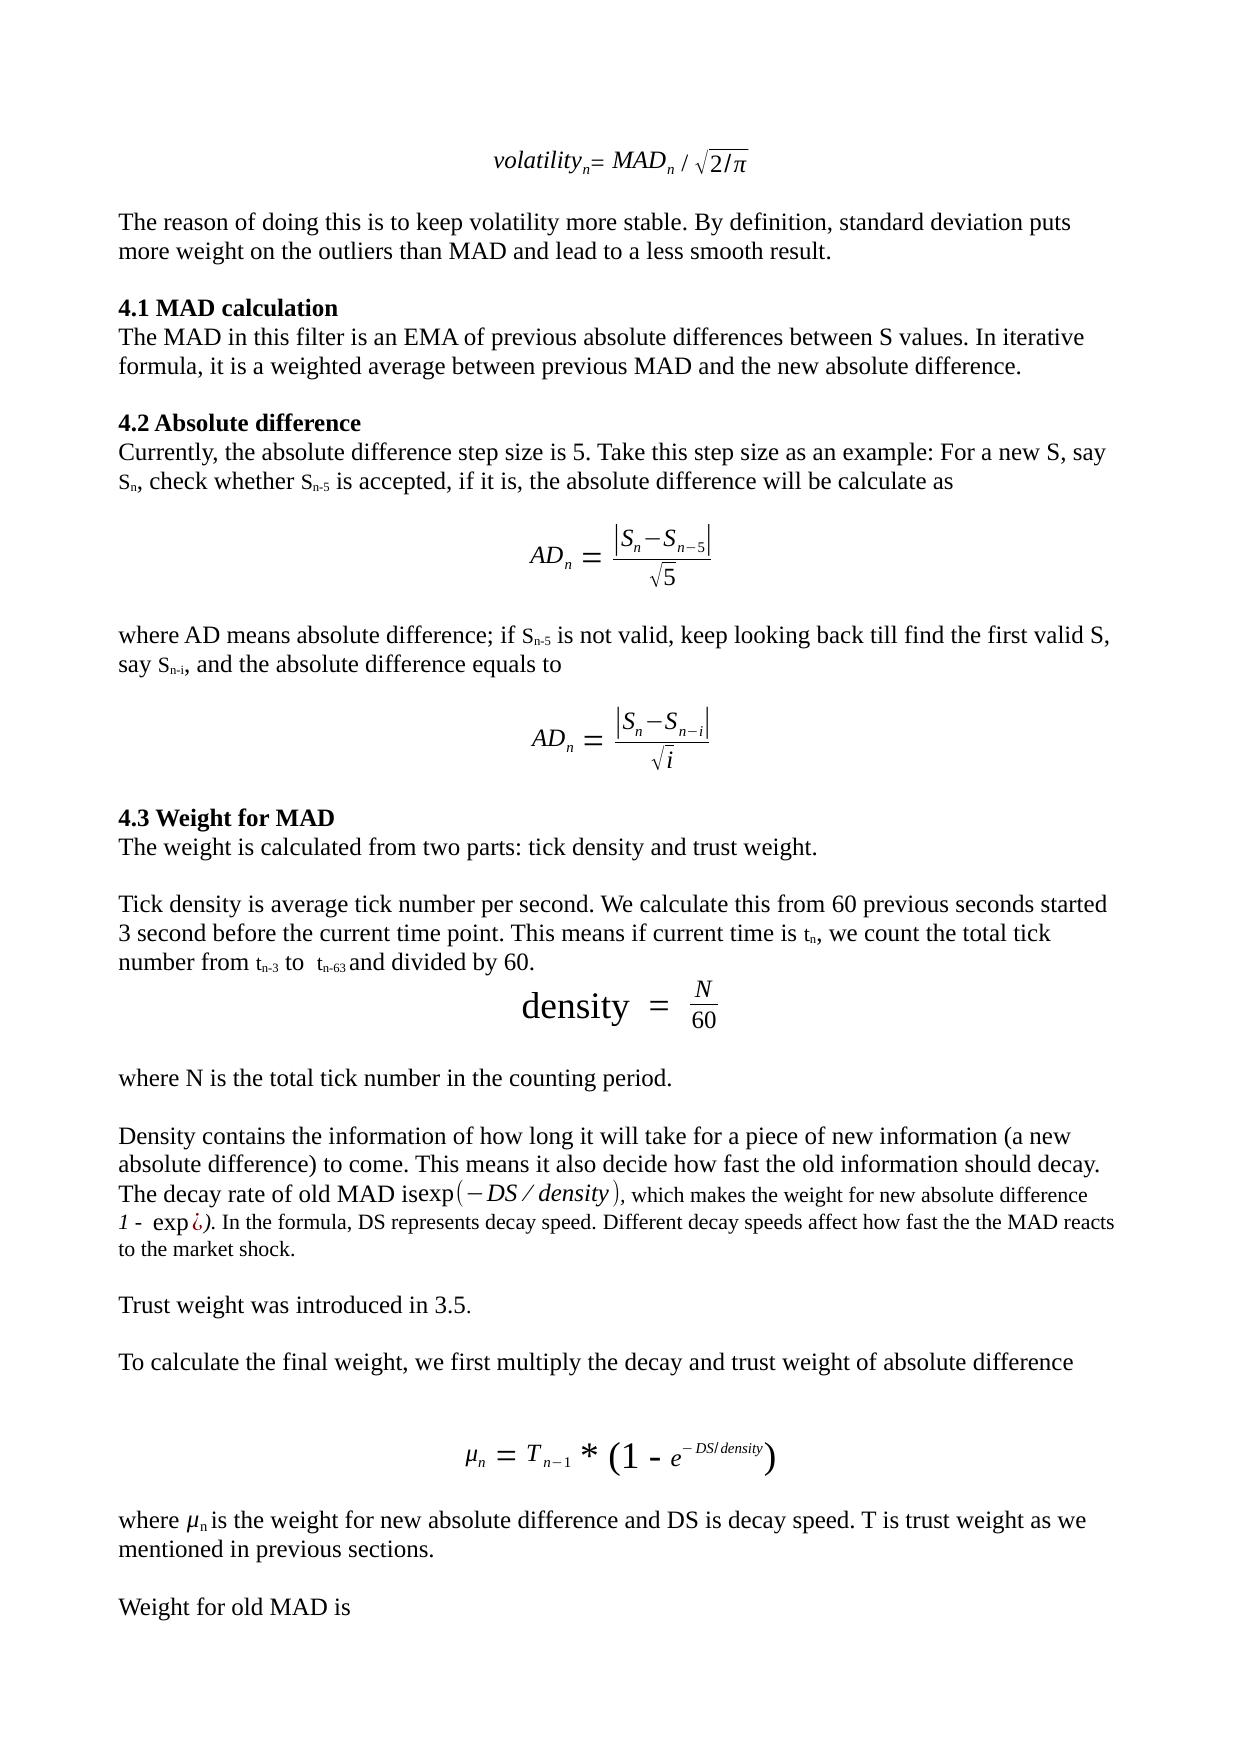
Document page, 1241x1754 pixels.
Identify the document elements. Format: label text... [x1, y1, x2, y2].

text Currently, the absolute difference step size is 5. Take this step size as an example: For a new S, say Sn, check whether Sn-5 is accepted, if it is, the absolute difference will be calculate as [118, 437, 1122, 494]
text Weight for old MAD is [118, 1592, 1122, 1620]
text 4.2 Absolute difference [118, 408, 1122, 437]
text 1 - ). In the formula, DS represents decay speed. Different decay speeds affect how fast the the MAD reacts to the market shock. [118, 1208, 1122, 1261]
text The weight is calculated from two parts: tick density and trust weight. [118, 832, 1122, 861]
text 4.1 MAD calculation [118, 293, 1122, 322]
text 4.3 Weight for MAD [118, 803, 1122, 832]
text The MAD in this filter is an EMA of previous absolute differences between S values. In iterative formula, it is a weighted average between previous MAD and the new absolute difference. [118, 322, 1122, 379]
text The reason of doing this is to keep volatility more stable. By definition, standard deviation puts more weight on the outliers than MAD and lead to a less smooth result. [118, 207, 1122, 264]
text where AD means absolute difference; if Sn-5 is not valid, keep looking back till find the first valid S, say Sn-i, and the absolute difference equals to [118, 620, 1122, 677]
text density = [118, 976, 1122, 1034]
text = / [118, 147, 1122, 178]
text = [118, 706, 1122, 774]
text To calculate the final weight, we first multiply the decay and trust weight of absolute difference [118, 1347, 1122, 1376]
text = [118, 523, 1122, 591]
text Density contains the information of how long it will take for a piece of new information (a new absolute difference) to come. This means it also decide how fast the old information should decay. The decay rate of old MAD is, which makes the weight for new absolute difference [118, 1121, 1122, 1208]
text = * (1 - ) [118, 1433, 1122, 1477]
text where n is the weight for new absolute difference and DS is decay speed. T is trust weight as we mentioned in previous sections. [118, 1505, 1122, 1563]
text where N is the total tick number in the counting period. [118, 1063, 1122, 1092]
text Tick density is average tick number per second. We calculate this from 60 previous seconds started 3 second before the current time point. This means if current time is tn, we count the total tick number from tn-3 to tn-63 and divided by 60. [118, 889, 1122, 976]
text Trust weight was introduced in 3.5. [118, 1290, 1122, 1318]
